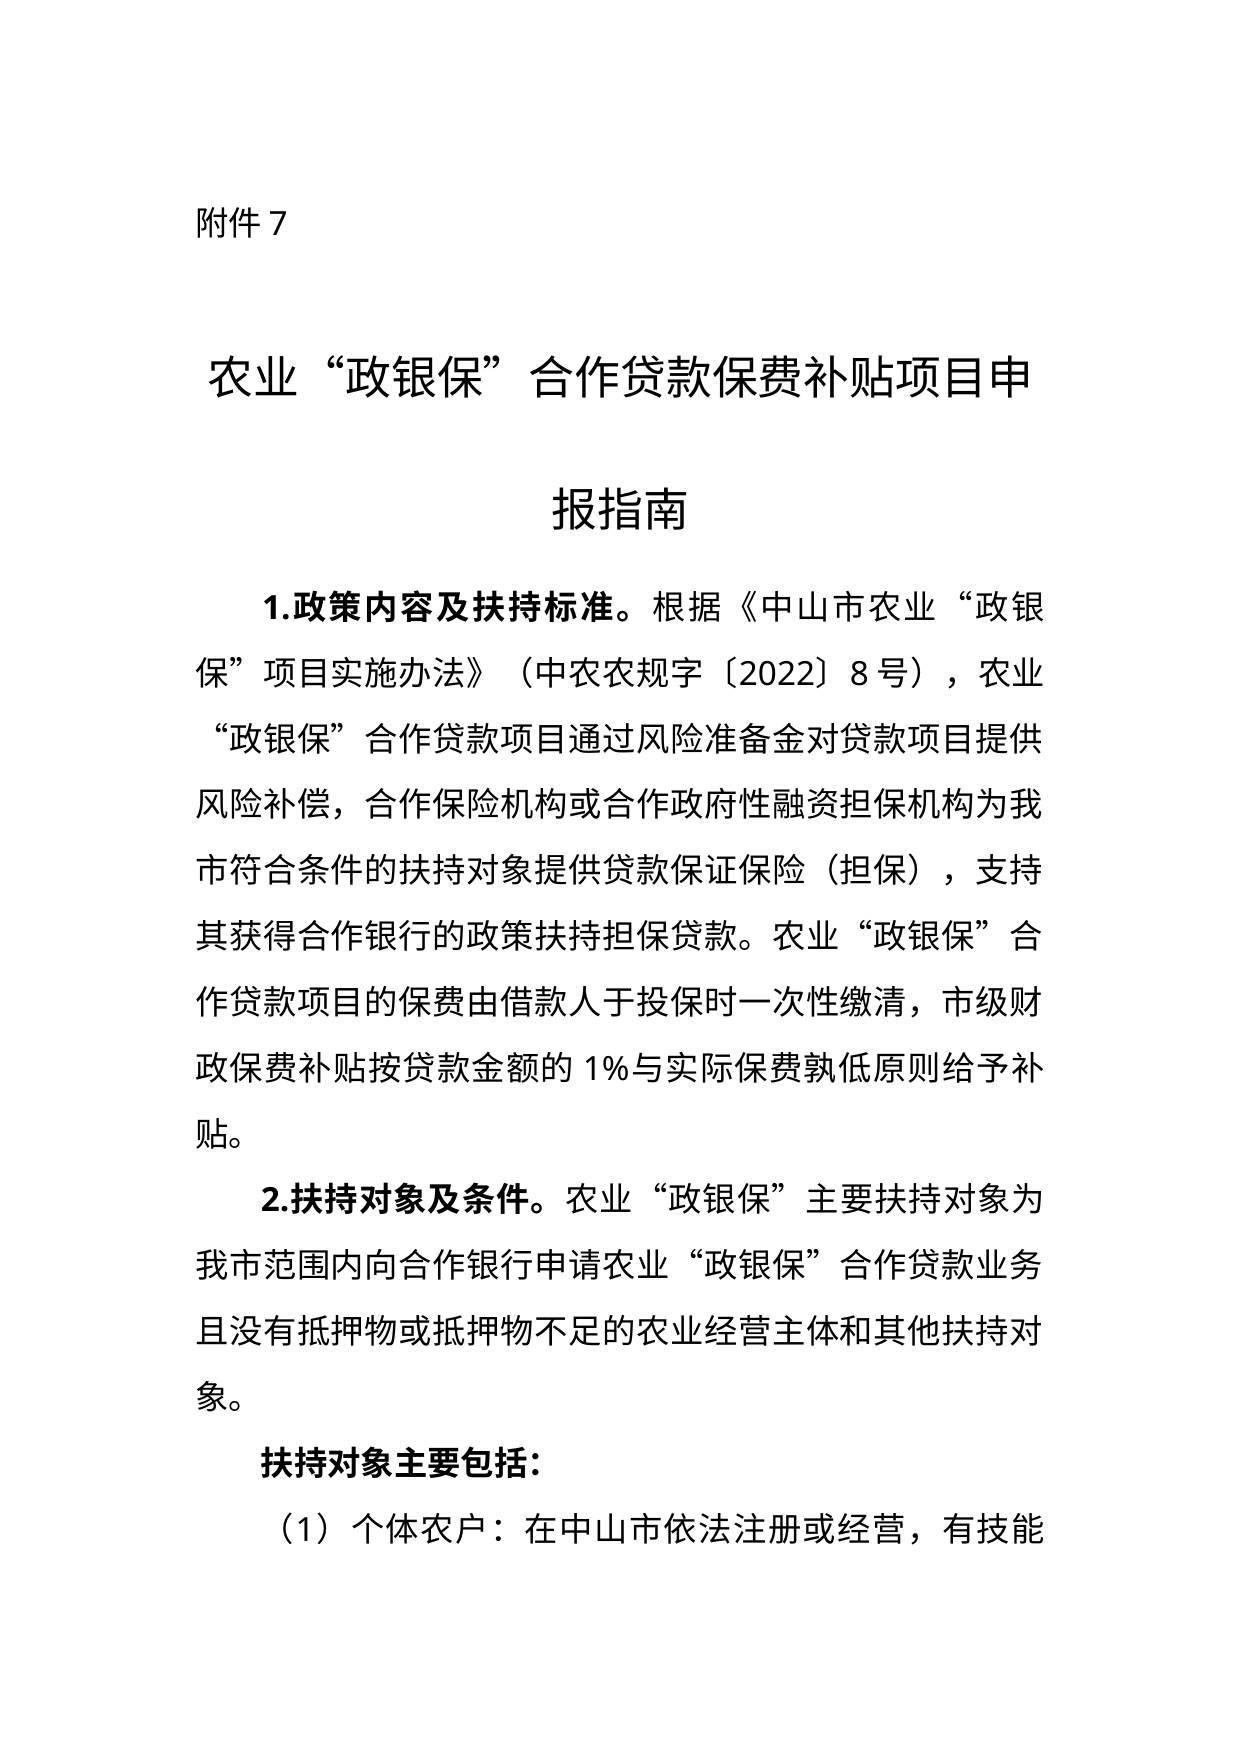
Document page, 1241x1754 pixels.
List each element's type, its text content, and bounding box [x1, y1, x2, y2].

text 附件7 [195, 186, 1045, 247]
list 农业“政银保”合作贷款保费补贴项目申报指南 [195, 309, 1045, 572]
list 1.政策内容及扶持标准。根据《中山市农业“政银保”项目实施办法》（中农农规字〔2022〕8号），农业“政银保”合作贷款项目通过风险准备金对贷款项目提供风险补偿，合作保险机构或合作政府性融资担保机构为我市符合条件的扶持对象提供贷款保证保险（担保），支持其获得合作银行的政策扶持担保贷款。农业“政银保”合作贷款项目的保费由借款人于投保时一次性缴清，市级财政保费补贴按贷款金额的1%与实际保费孰低原则给予补贴。 [195, 572, 1045, 1164]
text 扶持对象主要包括： [195, 1428, 1045, 1494]
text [195, 1494, 1045, 1559]
text 2.扶持对象及条件。农业“政银保”主要扶持对象为我市范围内向合作银行申请农业“政银保”合作贷款业务且没有抵押物或抵押物不足的农业经营主体和其他扶持对象。 [195, 1164, 1045, 1428]
